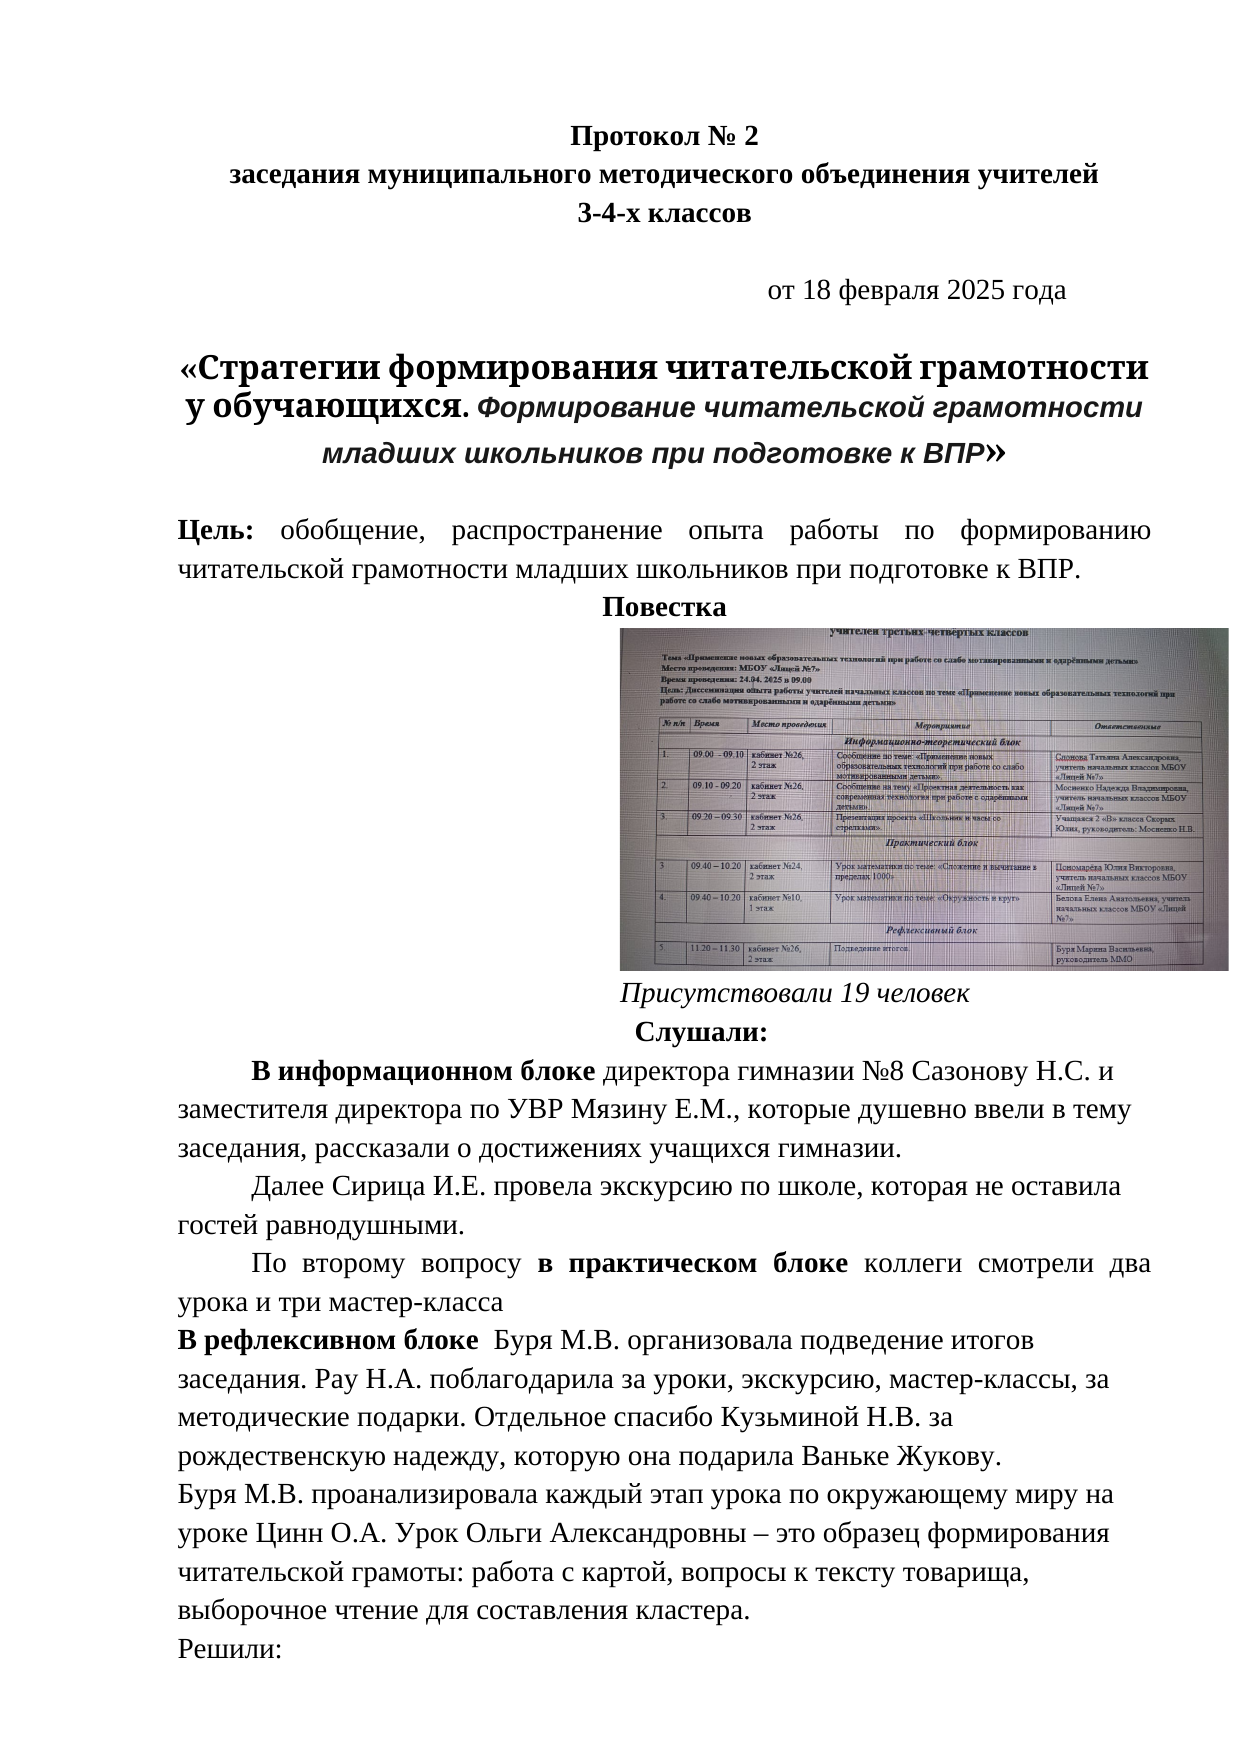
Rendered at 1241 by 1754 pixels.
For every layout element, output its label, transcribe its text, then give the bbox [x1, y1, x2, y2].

text заседания муниципального методического объединения учителей [177, 157, 1152, 190]
text В рефлексивном блоке Буря М.В. организовала подведение итогов заседания. Рау Н.А. поблагодарила за уроки, экскурсию, мастер-классы, за методические подарки. Отдельное спасибо Кузьминой Н.В. за рождественскую надежду, которую она подарила Ваньке Жукову. [177, 1322, 1152, 1472]
text Слушали: [177, 1014, 1152, 1048]
text Цель: обобщение, распространение опыта работы по формированию читательской грамотности младших школьников при подготовке к ВПР. [177, 512, 1152, 584]
text Далее Сирица И.Е. провела экскурсию по школе, которая не оставила гостей равнодушными. [177, 1168, 1152, 1240]
text Буря М.В. проанализировала каждый этап урока по окружающему миру на уроке Цинн О.А. Урок Ольги Александровны – это образец формирования читательской грамоты: работа с картой, вопросы к тексту товарища, выборочное чтение для составления кластера. [177, 1477, 1152, 1626]
text 3-4-х классов [177, 195, 1152, 229]
text Присутствовали 19 человек [620, 971, 1152, 1009]
text По второму вопросу в практическом блоке коллеги смотрели два урока и три мастер-класса [177, 1245, 1152, 1317]
text от 18 февраля 2025 года [177, 272, 1152, 306]
text «Стратегии формирования читательской грамотности у обучающихся. Формирование читательской грамотности младших школьников при подготовке к ВПР» [177, 349, 1152, 474]
text Решили: [177, 1631, 1152, 1664]
picture [619, 628, 1229, 971]
text В информационном блоке директора гимназии №8 Сазонову Н.С. и заместителя директора по УВР Мязину Е.М., которые душевно ввели в тему заседания, рассказали о достижениях учащихся гимназии. [177, 1053, 1152, 1163]
text Протокол № 2 [177, 118, 1152, 152]
text Повестка [177, 589, 1152, 623]
